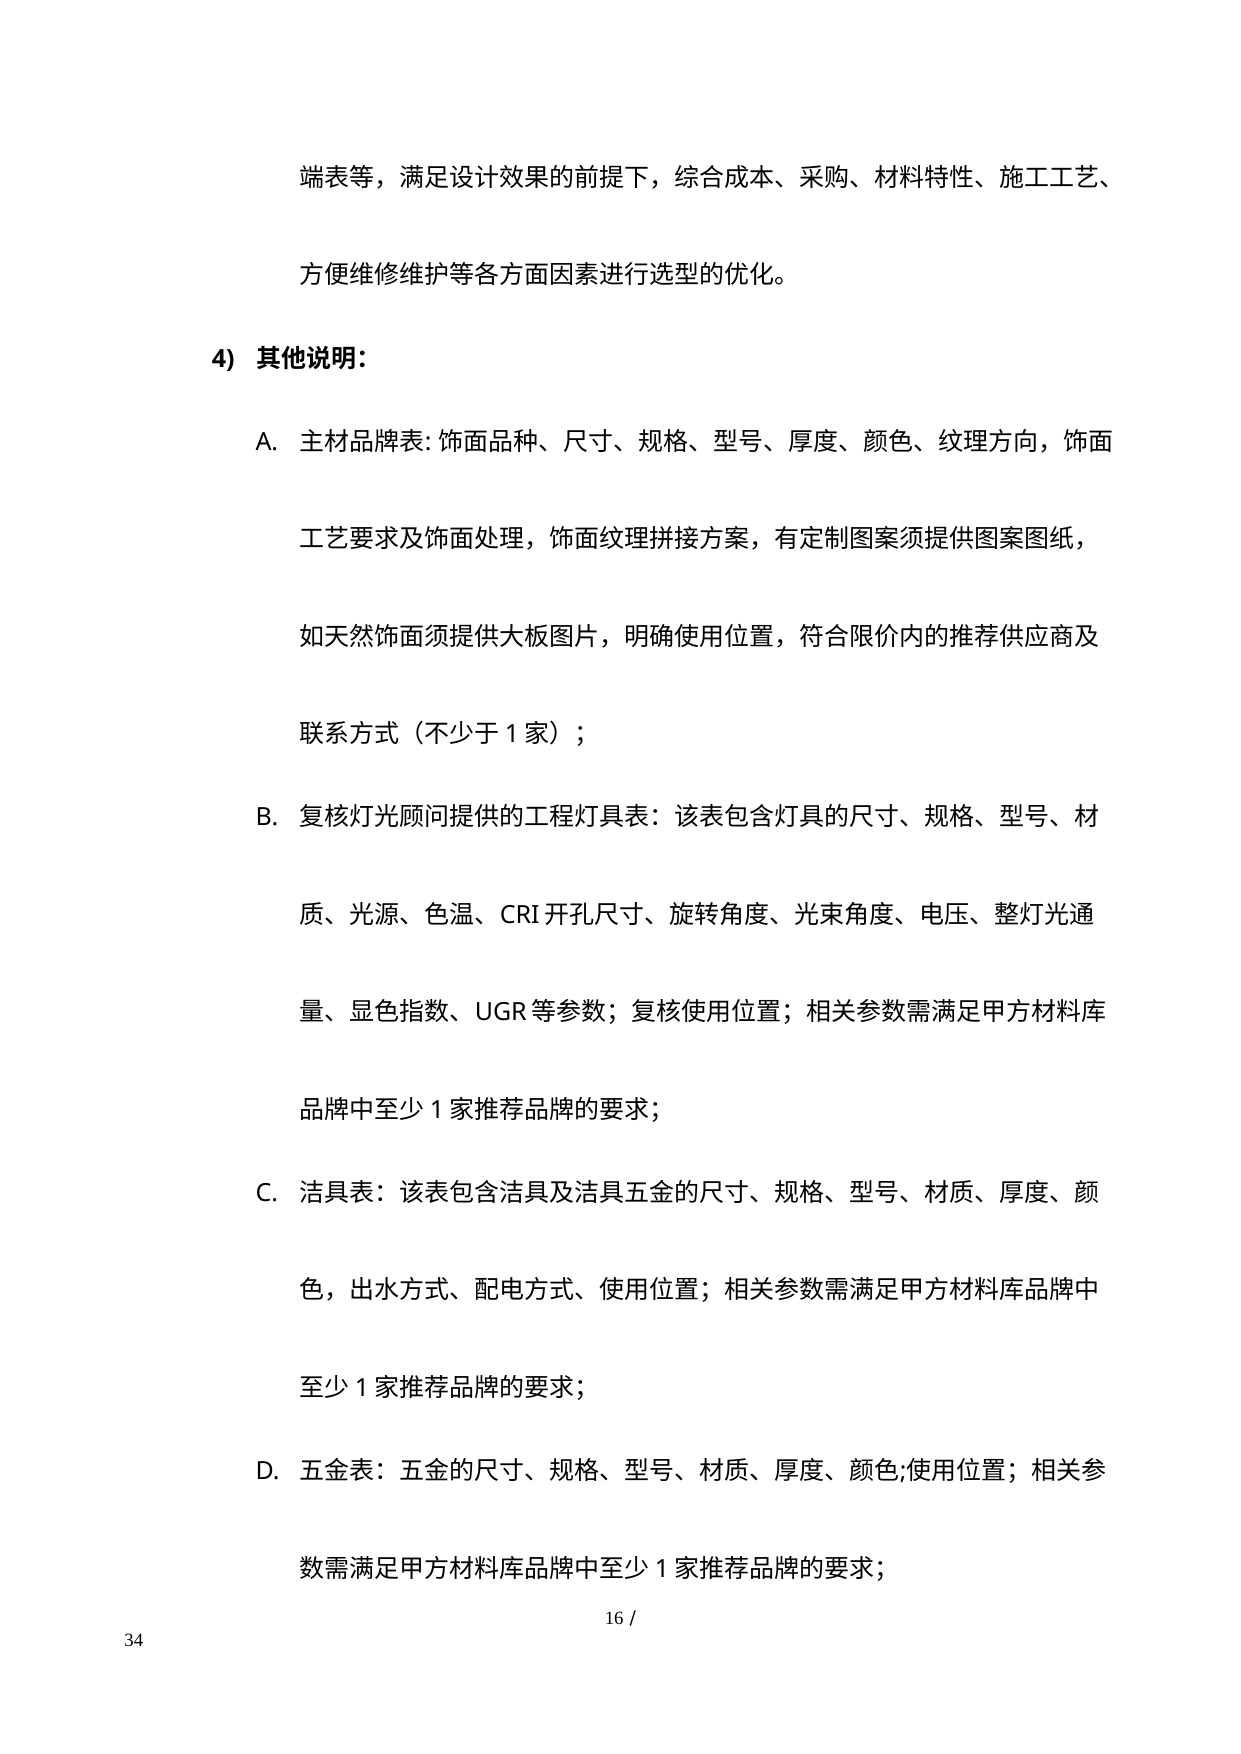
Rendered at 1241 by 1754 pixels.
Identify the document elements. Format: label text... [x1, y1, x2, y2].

list 复核灯光顾问提供的工程灯具表：该表包含灯具的尺寸、规格、型号、材质、光源、色温、CRI开孔尺寸、旋转角度、光束角度、电压、整灯光通量、显色指数、UGR等参数；复核使用位置；相关参数需满足甲方材料库品牌中至少1家推荐品牌的要求； [255, 782, 1116, 1140]
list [255, 143, 1116, 306]
list 主材品牌表: 饰面品种、尺寸、规格、型号、厚度、颜色、纹理方向，饰面工艺要求及饰面处理，饰面纹理拼接方案，有定制图案须提供图案图纸，如天然饰面须提供大板图片，明确使用位置，符合限价内的推荐供应商及联系方式（不少于1家）； [255, 407, 1116, 764]
list 洁具表：该表包含洁具及洁具五金的尺寸、规格、型号、材质、厚度、颜色，出水方式、配电方式、使用位置；相关参数需满足甲方材料库品牌中至少1家推荐品牌的要求； [255, 1158, 1116, 1418]
list 五金表：五金的尺寸、规格、型号、材质、厚度、颜色;使用位置；相关参数需满足甲方材料库品牌中至少1家推荐品牌的要求； [255, 1436, 1116, 1599]
list 其他说明： [212, 324, 1116, 389]
